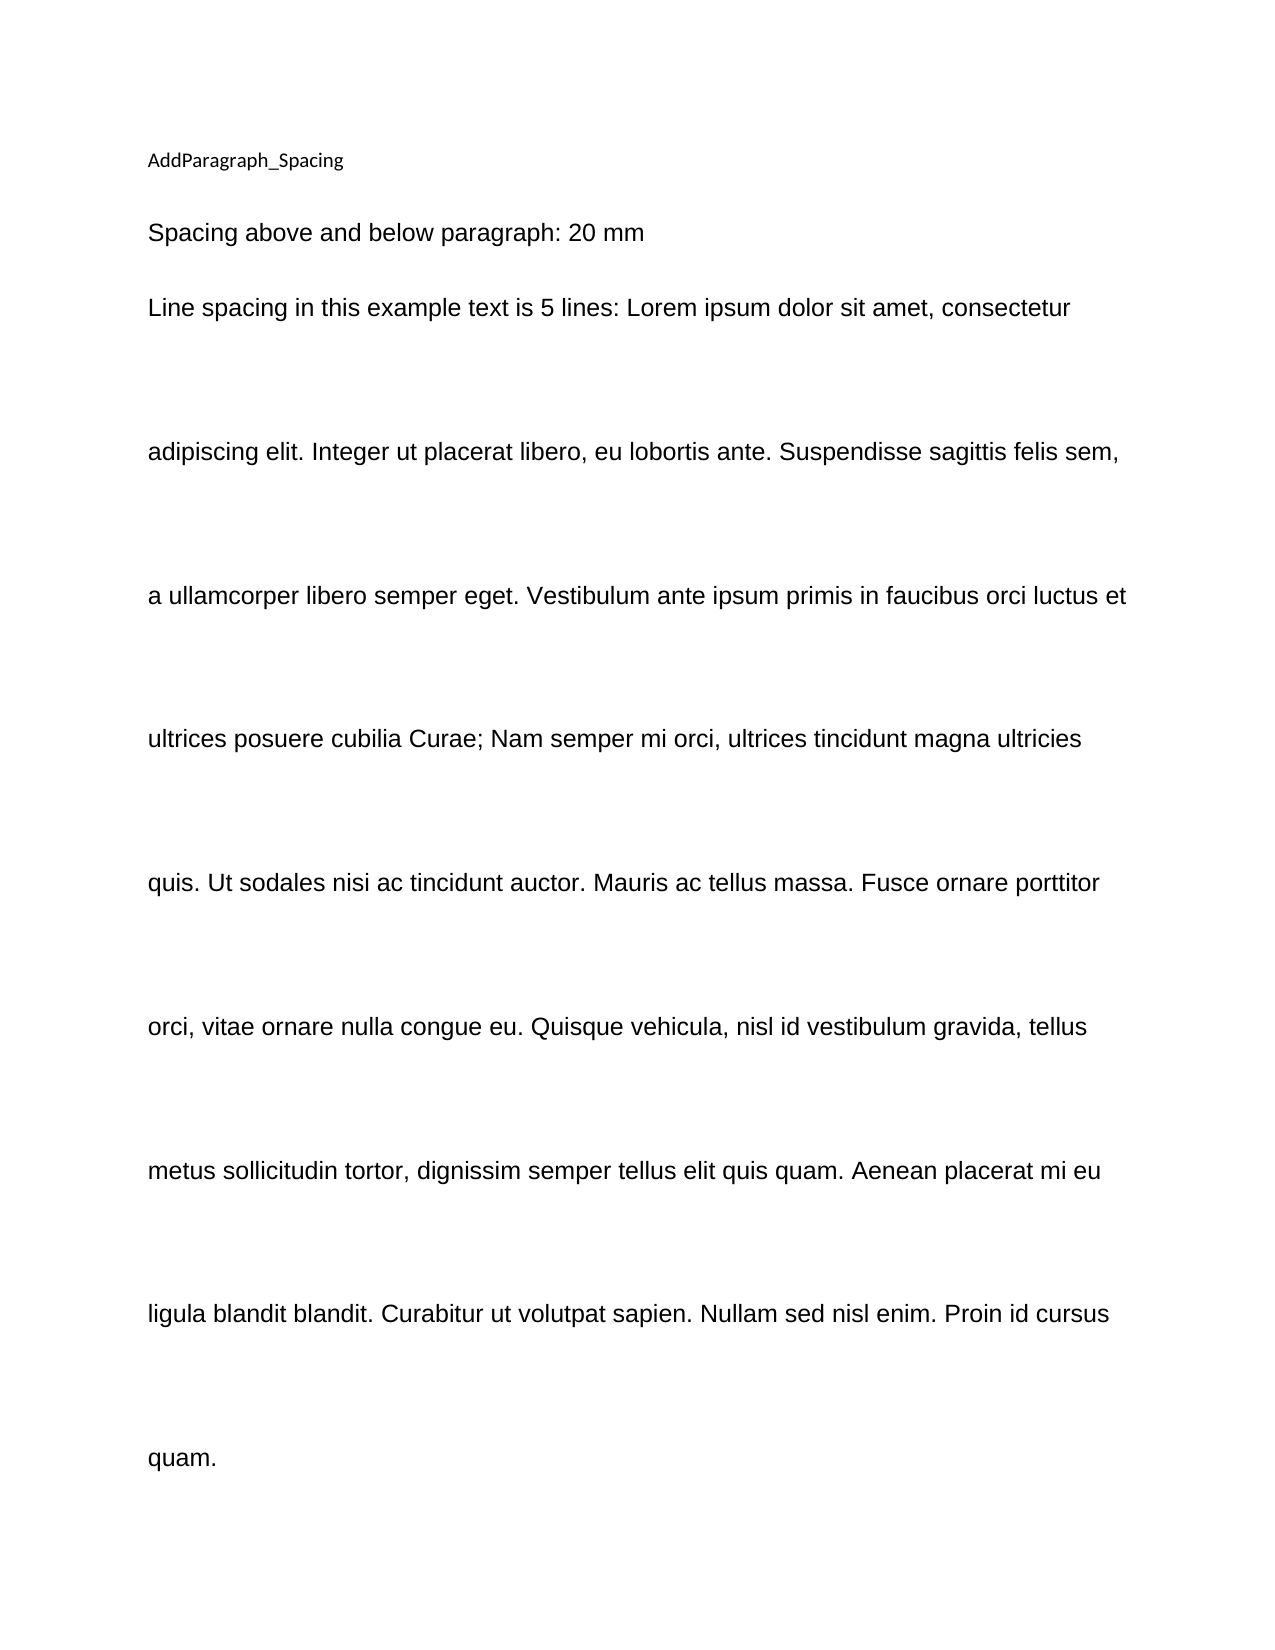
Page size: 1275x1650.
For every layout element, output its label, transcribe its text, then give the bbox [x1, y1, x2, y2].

subtitle AddParagraph_Spacing [148, 148, 1127, 173]
subtitle Spacing above and below paragraph: 20 mm [148, 218, 1127, 247]
subtitle Line spacing in this example text is 5 lines: Lorem ipsum dolor sit amet, consectetur adipiscing elit. Integer ut placerat libero, eu lobortis ante. Suspendisse sagittis felis sem, a ullamcorper libero semper eget. Vestibulum ante ipsum primis in faucibus orci luctus et ultrices posuere cubilia Curae; Nam semper mi orci, ultrices tincidunt magna ultricies quis. Ut sodales nisi ac tincidunt auctor. Mauris ac tellus massa. Fusce ornare porttitor orci, vitae ornare nulla congue eu. Quisque vehicula, nisl id vestibulum gravida, tellus metus sollicitudin tortor, dignissim semper tellus elit quis quam. Aenean placerat mi eu ligula blandit blandit. Curabitur ut volutpat sapien. Nullam sed nisl enim. Proin id cursus quam. [148, 293, 1127, 1472]
